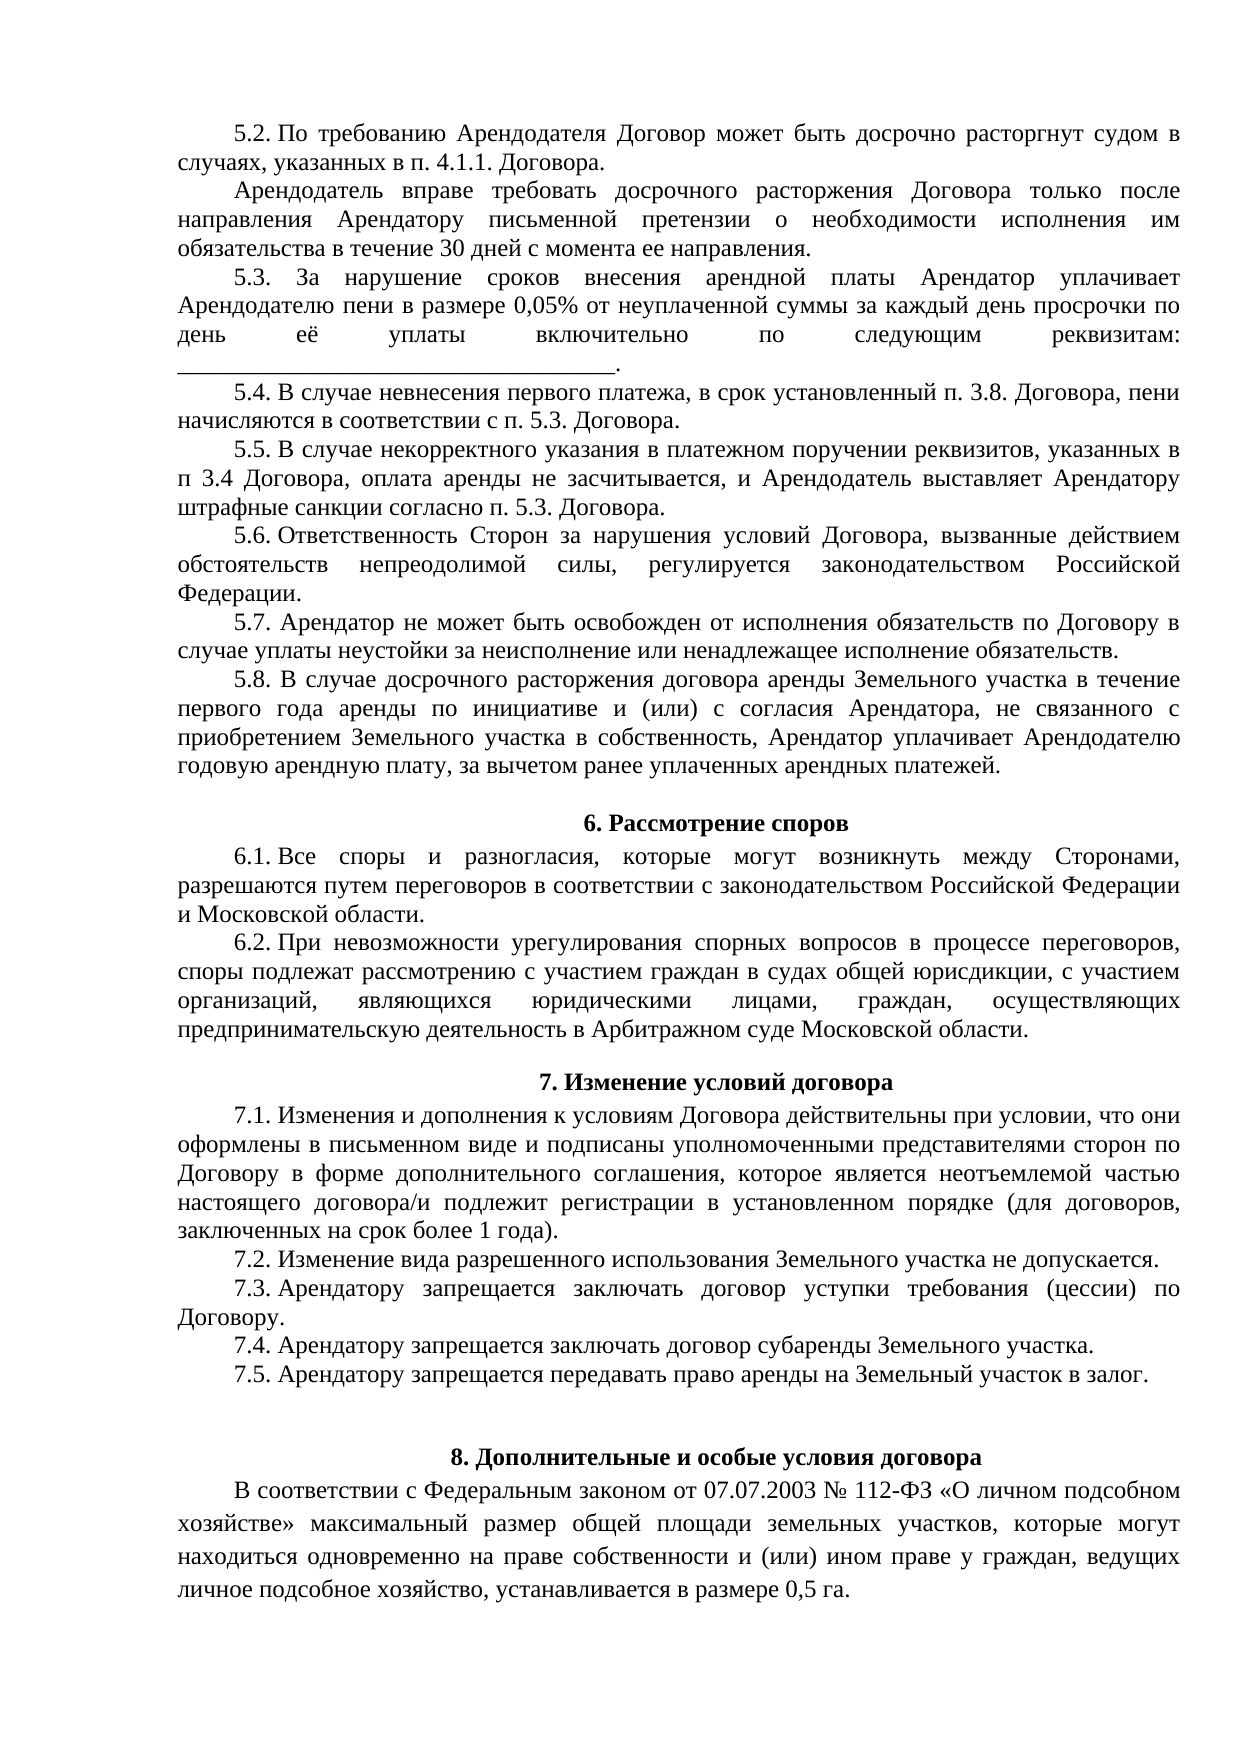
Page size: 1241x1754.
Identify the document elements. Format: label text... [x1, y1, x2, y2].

text 7.2. Изменение вида разрешенного использования Земельного участка не допускается. [177, 1244, 1181, 1273]
text 7.3. Арендатору запрещается заключать договор уступки требования (цессии) по Договору. [177, 1273, 1181, 1330]
text 5.2. По требованию Арендодателя Договор может быть досрочно расторгнут судом в случаях, указанных в п. 4.1.1. Договора. [177, 118, 1181, 176]
text 5.4. В случае невнесения первого платежа, в срок установленный п. 3.8. Договора, пени начисляются в соответствии с п. 5.3. Договора. [177, 377, 1181, 434]
text 7. Изменение условий договора [177, 1067, 1181, 1096]
text 5.3. За нарушение сроков внесения арендной платы Арендатор уплачивает Арендодателю пени в размере 0,05% от неуплаченной суммы за каждый день просрочки по день её уплаты включительно по следующим реквизитам: ___________________________________. [177, 262, 1181, 377]
text 5.8. В случае досрочного расторжения договора аренды Земельного участка в течение первого года аренды по инициативе и (или) с согласия Арендатора, не связанного с приобретением Земельного участка в собственность, Арендатор уплачивает Арендодателю годовую арендную плату, за вычетом ранее уплаченных арендных платежей. [177, 664, 1181, 779]
text 5.5. В случае некорректного указания в платежном поручении реквизитов, указанных в п 3.4 Договора, оплата аренды не засчитывается, и Арендодатель выставляет Арендатору штрафные санкции согласно п. 5.3. Договора. [177, 434, 1181, 521]
text 7.5. Арендатору запрещается передавать право аренды на Земельный участок в залог. [177, 1359, 1181, 1388]
text 6. Рассмотрение споров [177, 808, 1181, 837]
text 7.1. Изменения и дополнения к условиям Договора действительны при условии, что они оформлены в письменном виде и подписаны уполномоченными представителями сторон по Договору в форме дополнительного соглашения, которое является неотъемлемой частью настоящего договора/и подлежит регистрации в установленном порядке (для договоров, заключенных на срок более 1 года). [177, 1100, 1181, 1244]
text 7.4. Арендатору запрещается заключать договор субаренды Земельного участка. [177, 1330, 1181, 1359]
text 8. Дополнительные и особые условия договора [177, 1442, 1181, 1470]
text 5.7. Арендатор не может быть освобожден от исполнения обязательств по Договору в случае уплаты неустойки за неисполнение или ненадлежащее исполнение обязательств. [177, 607, 1181, 664]
text 6.2. При невозможности урегулирования спорных вопросов в процессе переговоров, споры подлежат рассмотрению с участием граждан в судах общей юрисдикции, с участием организаций, являющихся юридическими лицами, граждан, осуществляющих предпринимательскую деятельность в Арбитражном суде Московской области. [177, 927, 1181, 1042]
text Арендодатель вправе требовать досрочного расторжения Договора только после направления Арендатору письменной претензии о необходимости исполнения им обязательства в течение 30 дней с момента ее направления. [177, 176, 1181, 262]
text В соответствии с Федеральным законом от 07.07.2003 № 112-ФЗ «О личном подсобном хозяйстве» максимальный размер общей площади земельных участков, которые могут находиться одновременно на праве собственности и (или) ином праве у граждан, ведущих личное подсобное хозяйство, устанавливается в размере 0,5 га. [177, 1475, 1181, 1602]
text 6.1. Все споры и разногласия, которые могут возникнуть между Сторонами, разрешаются путем переговоров в соответствии с законодательством Российской Федерации и Московской области. [177, 841, 1181, 927]
text 5.6. Ответственность Сторон за нарушения условий Договора, вызванные действием обстоятельств непреодолимой силы, регулируется законодательством Российской Федерации. [177, 521, 1181, 607]
